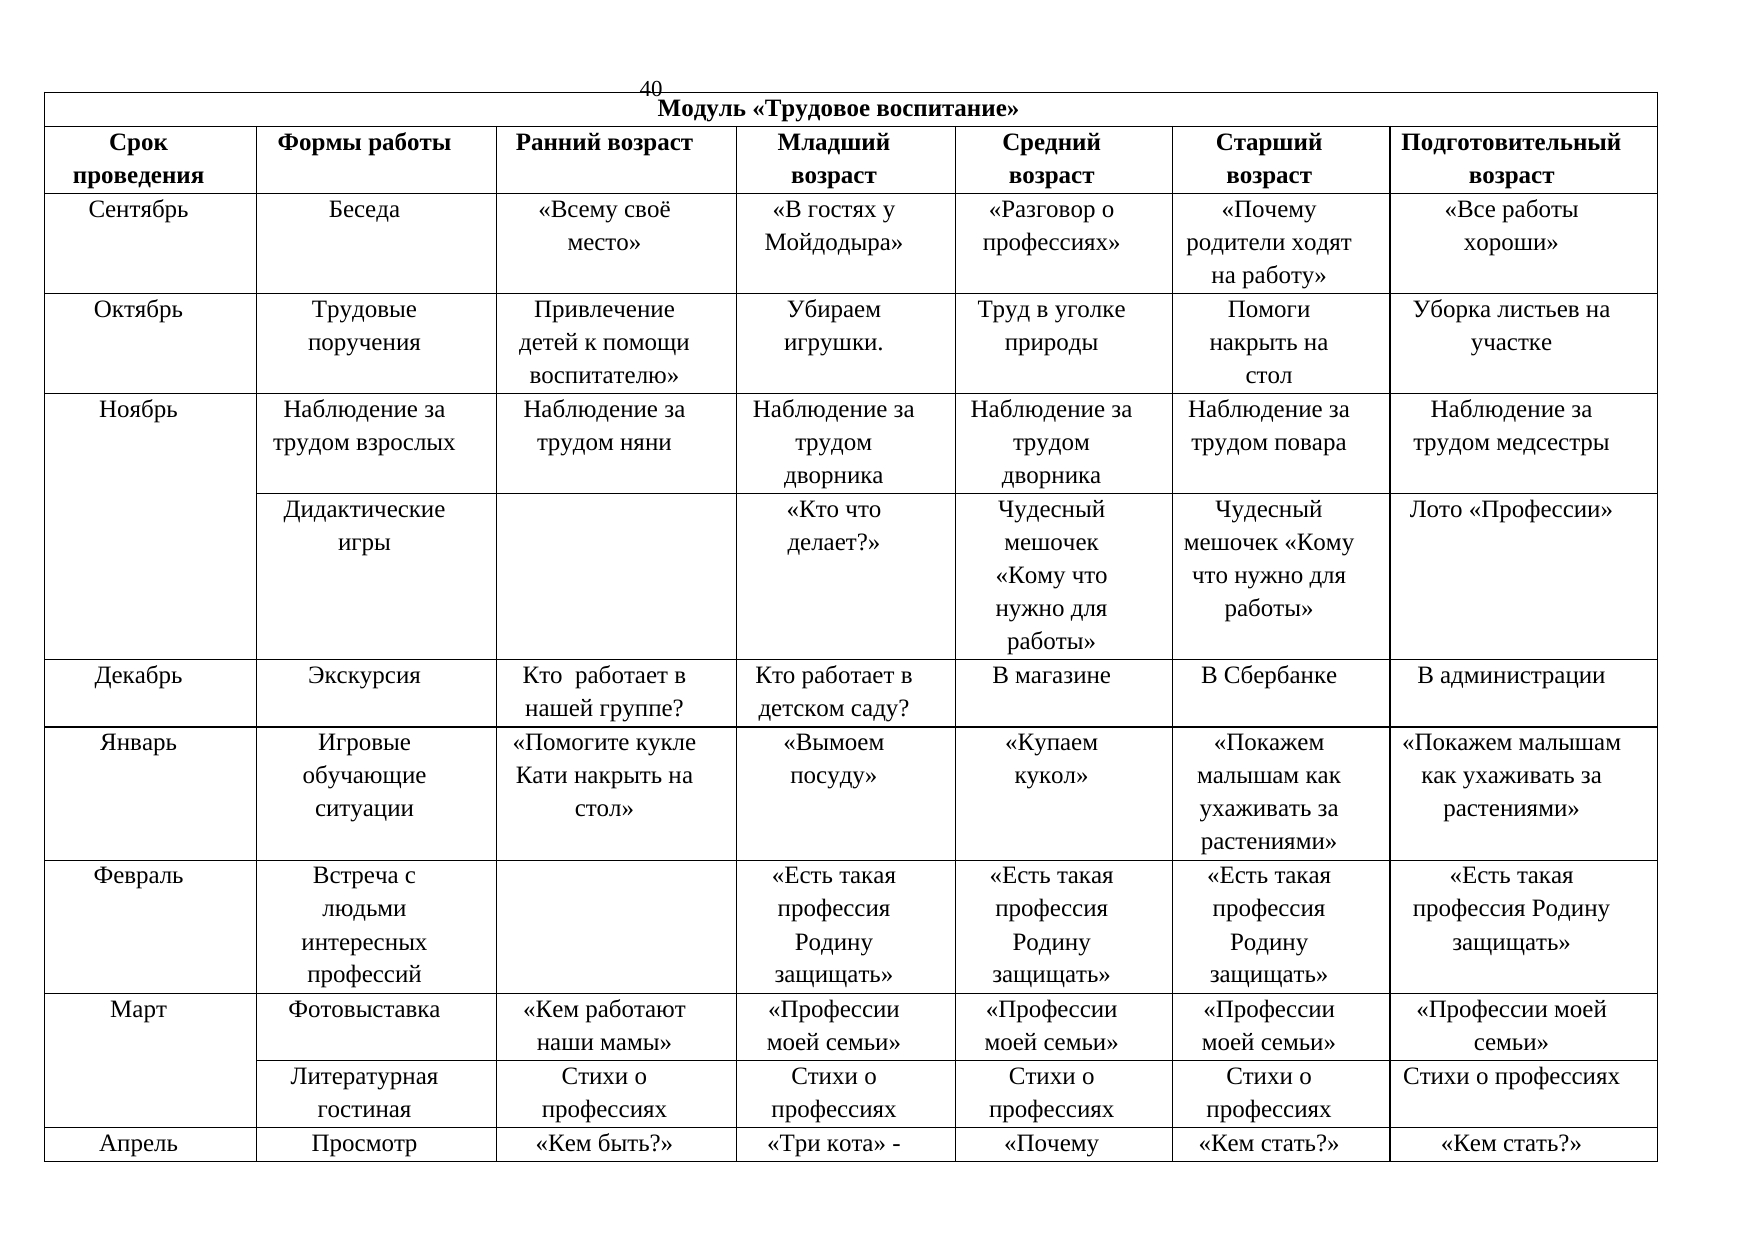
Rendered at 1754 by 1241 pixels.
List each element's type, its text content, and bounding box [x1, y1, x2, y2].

table_cell Формы работы [257, 127, 496, 193]
table_cell Октябрь [45, 294, 256, 393]
table_cell Беседа [257, 194, 496, 293]
table_header Модуль «Трудовое воспитание» [45, 93, 1657, 126]
table_cell Ноябрь [45, 394, 256, 659]
table_cell Убираем игрушки. [737, 294, 955, 393]
table_cell Апрель [45, 1128, 256, 1161]
table_cell Средний возраст [956, 127, 1172, 193]
table_cell В администрации [1391, 660, 1657, 726]
table_cell «Профессии моей семьи» [956, 994, 1172, 1060]
table_cell Труд в уголке природы [956, 294, 1172, 393]
table_cell Чудесный мешочек «Кому что нужно для работы» [1173, 494, 1389, 659]
table_cell [497, 861, 736, 993]
table_cell Сентябрь [45, 194, 256, 293]
table_cell Помоги накрыть на стол [1173, 294, 1389, 393]
table_cell Февраль [45, 861, 256, 993]
table_cell [497, 494, 736, 659]
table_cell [956, 1128, 1172, 1161]
table_cell Кто работает в детском саду? [737, 660, 955, 726]
table_cell Стихи о профессиях [1391, 1061, 1657, 1127]
table_cell «Профессии моей семьи» [1391, 994, 1657, 1060]
table_cell «Профессии моей семьи» [1173, 994, 1389, 1060]
table_cell «Профессии моей семьи» [737, 994, 955, 1060]
table_cell «Есть такая профессия Родину защищать» [1173, 861, 1389, 993]
table_cell Наблюдение за трудом медсестры [1391, 394, 1657, 493]
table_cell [737, 1128, 955, 1161]
table_cell Наблюдение за трудом няни [497, 394, 736, 493]
table_cell В Сбербанке [1173, 660, 1389, 726]
table_cell Срок проведения [45, 127, 256, 193]
table_cell Подготовительный возраст [1391, 127, 1657, 193]
table_cell «Помогите кукле Кати накрыть на стол» [497, 728, 736, 859]
table_cell Встреча с людьми интересных профессий [257, 861, 496, 993]
table_cell Январь [45, 728, 256, 859]
table_cell «Кем стать?» [1173, 1128, 1389, 1161]
table_cell Стихи о профессиях [737, 1061, 955, 1127]
table_cell Трудовые поручения [257, 294, 496, 393]
table_cell «Есть такая профессия Родину защищать» [1391, 861, 1657, 993]
table_cell В магазине [956, 660, 1172, 726]
table_cell Наблюдение за трудом дворника [737, 394, 955, 493]
table_cell «Почему родители ходят на работу» [1173, 194, 1389, 293]
table_cell «Кем стать?» [1391, 1128, 1657, 1161]
table_cell Стихи о профессиях [1173, 1061, 1389, 1127]
table_cell «Кто что делает?» [737, 494, 955, 659]
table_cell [257, 1128, 496, 1161]
table_cell Уборка листьев на участке [1391, 294, 1657, 393]
table_cell Лото «Профессии» [1391, 494, 1657, 659]
table_cell Старший возраст [1173, 127, 1389, 193]
table_cell «В гостях у Мойдодыра» [737, 194, 955, 293]
table_cell Дидактические игры [257, 494, 496, 659]
table_cell «Покажем малышам как ухаживать за растениями» [1391, 728, 1657, 859]
table_cell «Разговор о профессиях» [956, 194, 1172, 293]
table_cell «Всему своё место» [497, 194, 736, 293]
table_cell Наблюдение за трудом взрослых [257, 394, 496, 493]
table_cell Наблюдение за трудом повара [1173, 394, 1389, 493]
table_cell Фотовыставка [257, 994, 496, 1060]
table_cell «Есть такая профессия Родину защищать» [737, 861, 955, 993]
table_cell Ранний возраст [497, 127, 736, 193]
table_cell Чудесный мешочек «Кому что нужно для работы» [956, 494, 1172, 659]
table_cell «Вымоем посуду» [737, 728, 955, 859]
table_cell «Все работы хороши» [1391, 194, 1657, 293]
table_cell Литературная гостиная [257, 1061, 496, 1127]
table_cell «Есть такая профессия Родину защищать» [956, 861, 1172, 993]
table_cell «Кем работают наши мамы» [497, 994, 736, 1060]
table_cell «Купаем кукол» [956, 728, 1172, 859]
table_cell Экскурсия [257, 660, 496, 726]
table_cell Младший возраст [737, 127, 955, 193]
table_cell Кто работает в нашей группе? [497, 660, 736, 726]
table_cell Март [45, 994, 256, 1127]
table_cell Стихи о профессиях [497, 1061, 736, 1127]
table_cell Игровые обучающие ситуации [257, 728, 496, 859]
table_cell Стихи о профессиях [956, 1061, 1172, 1127]
table_cell Декабрь [45, 660, 256, 726]
table_cell «Кем быть?» [497, 1128, 736, 1161]
table_cell Наблюдение за трудом дворника [956, 394, 1172, 493]
table_cell Привлечение детей к помощи воспитателю» [497, 294, 736, 393]
table_cell «Покажем малышам как ухаживать за растениями» [1173, 728, 1389, 859]
